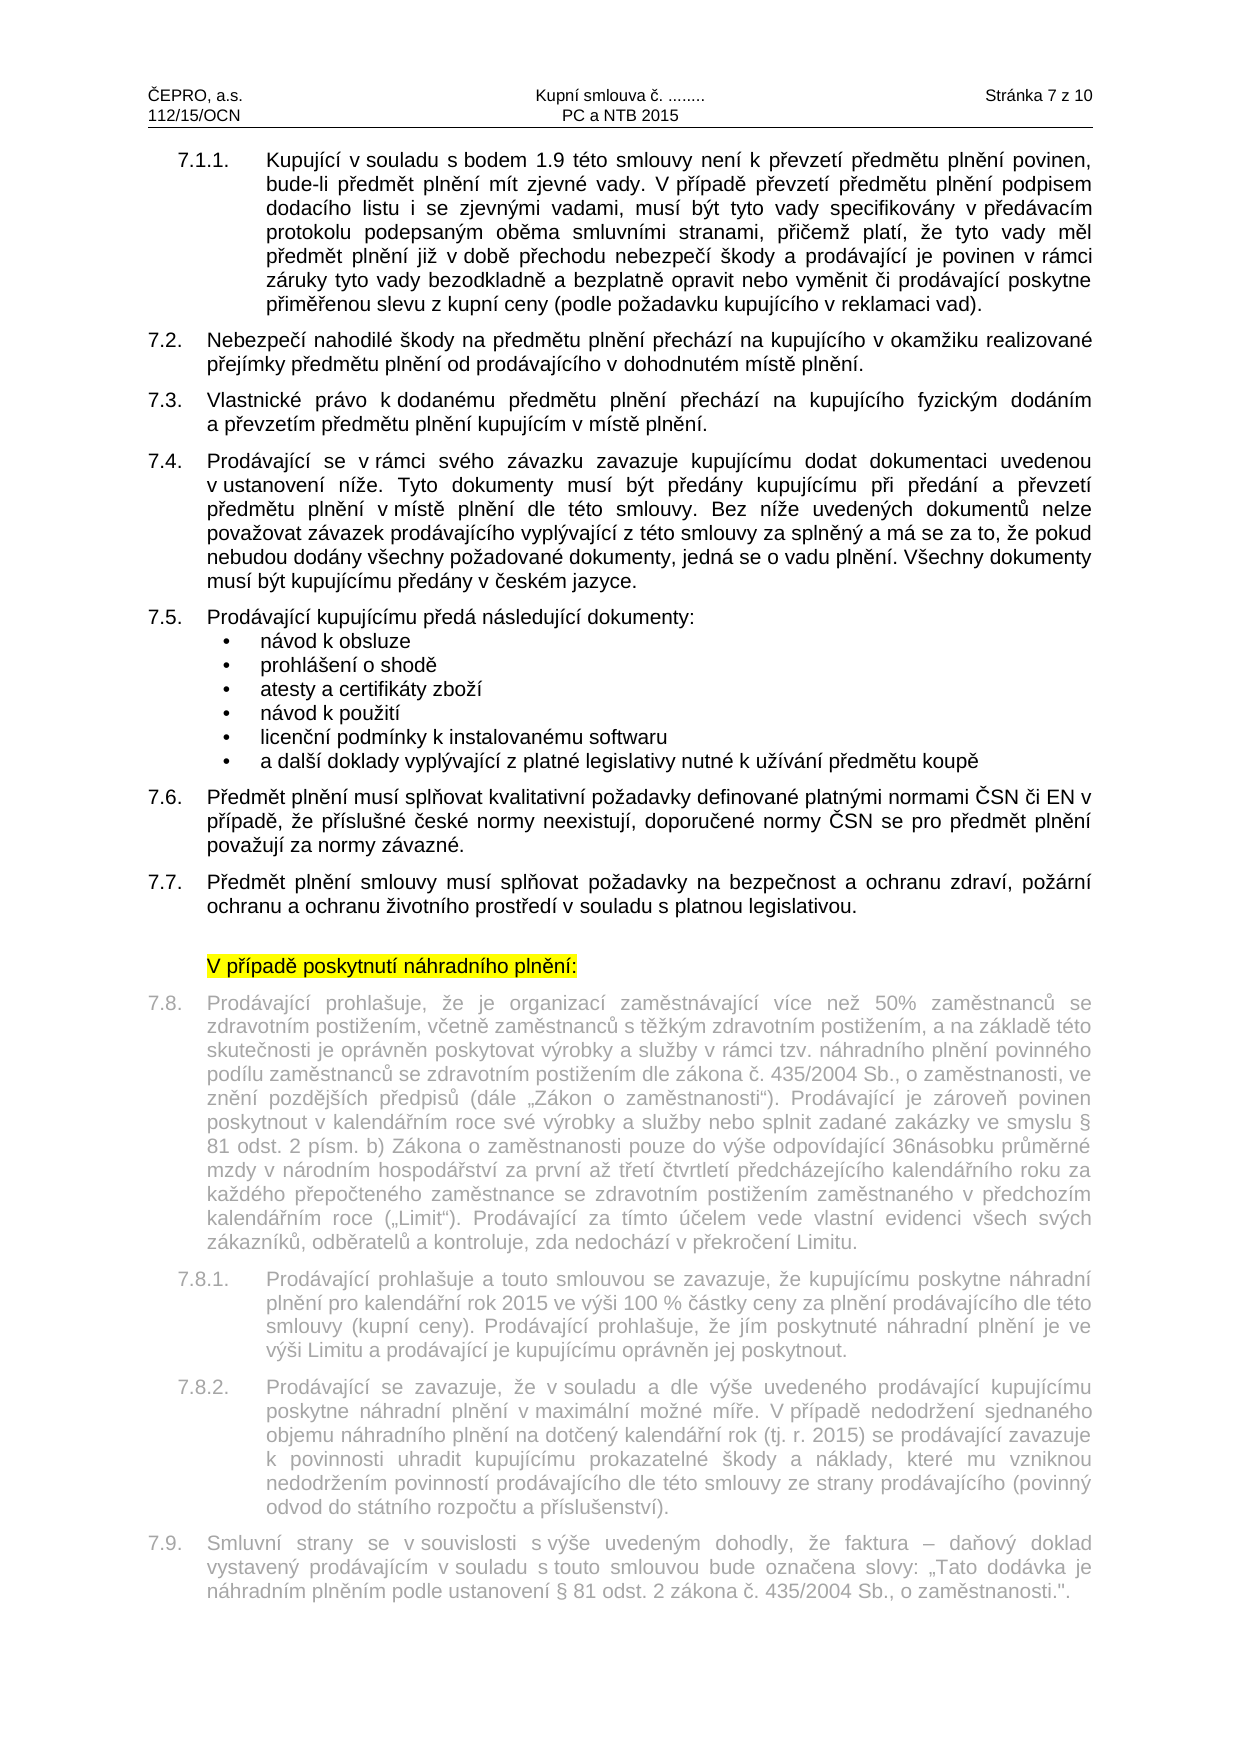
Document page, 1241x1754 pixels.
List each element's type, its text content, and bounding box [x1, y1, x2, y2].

text Nebezpečí nahodilé škody na předmětu plnění přechází na kupujícího v okamžiku realizované přejímky předmětu plnění od prodávajícího v dohodnutém místě plnění. [148, 328, 1093, 376]
list návod k obsluze [223, 629, 1093, 653]
list prohlášení o shodě [223, 653, 1093, 677]
list licenční podmínky k instalovanému softwaru [223, 725, 1093, 749]
text Prodávající prohlašuje a touto smlouvou se zavazuje, že kupujícímu poskytne náhradní plnění pro kalendářní rok 2015 ve výši 100 % částky ceny za plnění prodávajícího dle této smlouvy (kupní ceny). Prodávající prohlašuje, že jím poskytnuté náhradní plnění je ve výši Limitu a prodávající je kupujícímu oprávněn jej poskytnout. [177, 1266, 1093, 1362]
list a další doklady vyplývající z platné legislativy nutné k užívání předmětu koupě [223, 749, 1093, 773]
list návod k použití [223, 701, 1093, 725]
text Prodávající se zavazuje, že v souladu a dle výše uvedeného prodávající kupujícímu poskytne náhradní plnění v maximální možné míře. V případě nedodržení sjednaného objemu náhradního plnění na dotčený kalendářní rok (tj. r. 2015) se prodávající zavazuje k povinnosti uhradit kupujícímu prokazatelné škody a náklady, které mu vzniknou nedodržením povinností prodávajícího dle této smlouvy ze strany prodávajícího (povinný odvod do státního rozpočtu a příslušenství). [177, 1375, 1093, 1518]
text Předmět plnění smlouvy musí splňovat požadavky na bezpečnost a ochranu zdraví, požární ochranu a ochranu životního prostředí v souladu s platnou legislativou. [148, 869, 1093, 917]
text Prodávající prohlašuje, že je organizací zaměstnávající více než 50% zaměstnanců se zdravotním postižením, včetně zaměstnanců s těžkým zdravotním postižením, a na základě této skutečnosti je oprávněn poskytovat výrobky a služby v rámci tzv. náhradního plnění povinného podílu zaměstnanců se zdravotním postižením dle zákona č. 435/2004 Sb., o zaměstnanosti, ve znění pozdějších předpisů (dále „Zákon o zaměstnanosti“). Prodávající je zároveň povinen poskytnout v kalendářním roce své výrobky a služby nebo splnit zadané zakázky ve smyslu § 81 odst. 2 písm. b) Zákona o zaměstnanosti pouze do výše odpovídající 36násobku průměrné mzdy v národním hospodářství za první až třetí čtvrtletí předcházejícího kalendářního roku za každého přepočteného zaměstnance se zdravotním postižením zaměstnaného v předchozím kalendářním roce („Limit“). Prodávající za tímto účelem vede vlastní evidenci všech svých zákazníků, odběratelů a kontroluje, zda nedochází v překročení Limitu. [148, 990, 1093, 1254]
list atesty a certifikáty zboží [223, 677, 1093, 701]
text Smluvní strany se v souvislosti s výše uvedeným dohodly, že faktura – daňový doklad vystavený prodávajícím v souladu s touto smlouvou bude označena slovy: „Tato dodávka je náhradním plněním podle ustanovení § 81 odst. 2 zákona č. 435/2004 Sb., o zaměstnanosti.". [148, 1531, 1093, 1603]
text Předmět plnění musí splňovat kvalitativní požadavky definované platnými normami ČSN či EN v případě, že příslušné české normy neexistují, doporučené normy ČSN se pro předmět plnění považují za normy závazné. [148, 785, 1093, 857]
list V případě poskytnutí náhradního plnění: [207, 930, 1093, 978]
text Prodávající kupujícímu předá následující dokumenty: [148, 605, 1093, 629]
text Prodávající se v rámci svého závazku zavazuje kupujícímu dodat dokumentaci uvedenou v ustanovení níže. Tyto dokumenty musí být předány kupujícímu při předání a převzetí předmětu plnění v místě plnění dle této smlouvy. Bez níže uvedených dokumentů nelze považovat závazek prodávajícího vyplývající z této smlouvy za splněný a má se za to, že pokud nebudou dodány všechny požadované dokumenty, jedná se o vadu plnění. Všechny dokumenty musí být kupujícímu předány v českém jazyce. [148, 449, 1093, 592]
text Kupující v souladu s bodem 1.9 této smlouvy není k převzetí předmětu plnění povinen, bude-li předmět plnění mít zjevné vady. V případě převzetí předmětu plnění podpisem dodacího listu i se zjevnými vadami, musí být tyto vady specifikovány v předávacím protokolu podepsaným oběma smluvními stranami, přičemž platí, že tyto vady měl předmět plnění již v době přechodu nebezpečí škody a prodávající je povinen v rámci záruky tyto vady bezodkladně a bezplatně opravit nebo vyměnit či prodávající poskytne přiměřenou slevu z kupní ceny (podle požadavku kupujícího v reklamaci vad). [177, 148, 1093, 315]
text Vlastnické právo k dodanému předmětu plnění přechází na kupujícího fyzickým dodáním a převzetím předmětu plnění kupujícím v místě plnění. [148, 388, 1093, 436]
